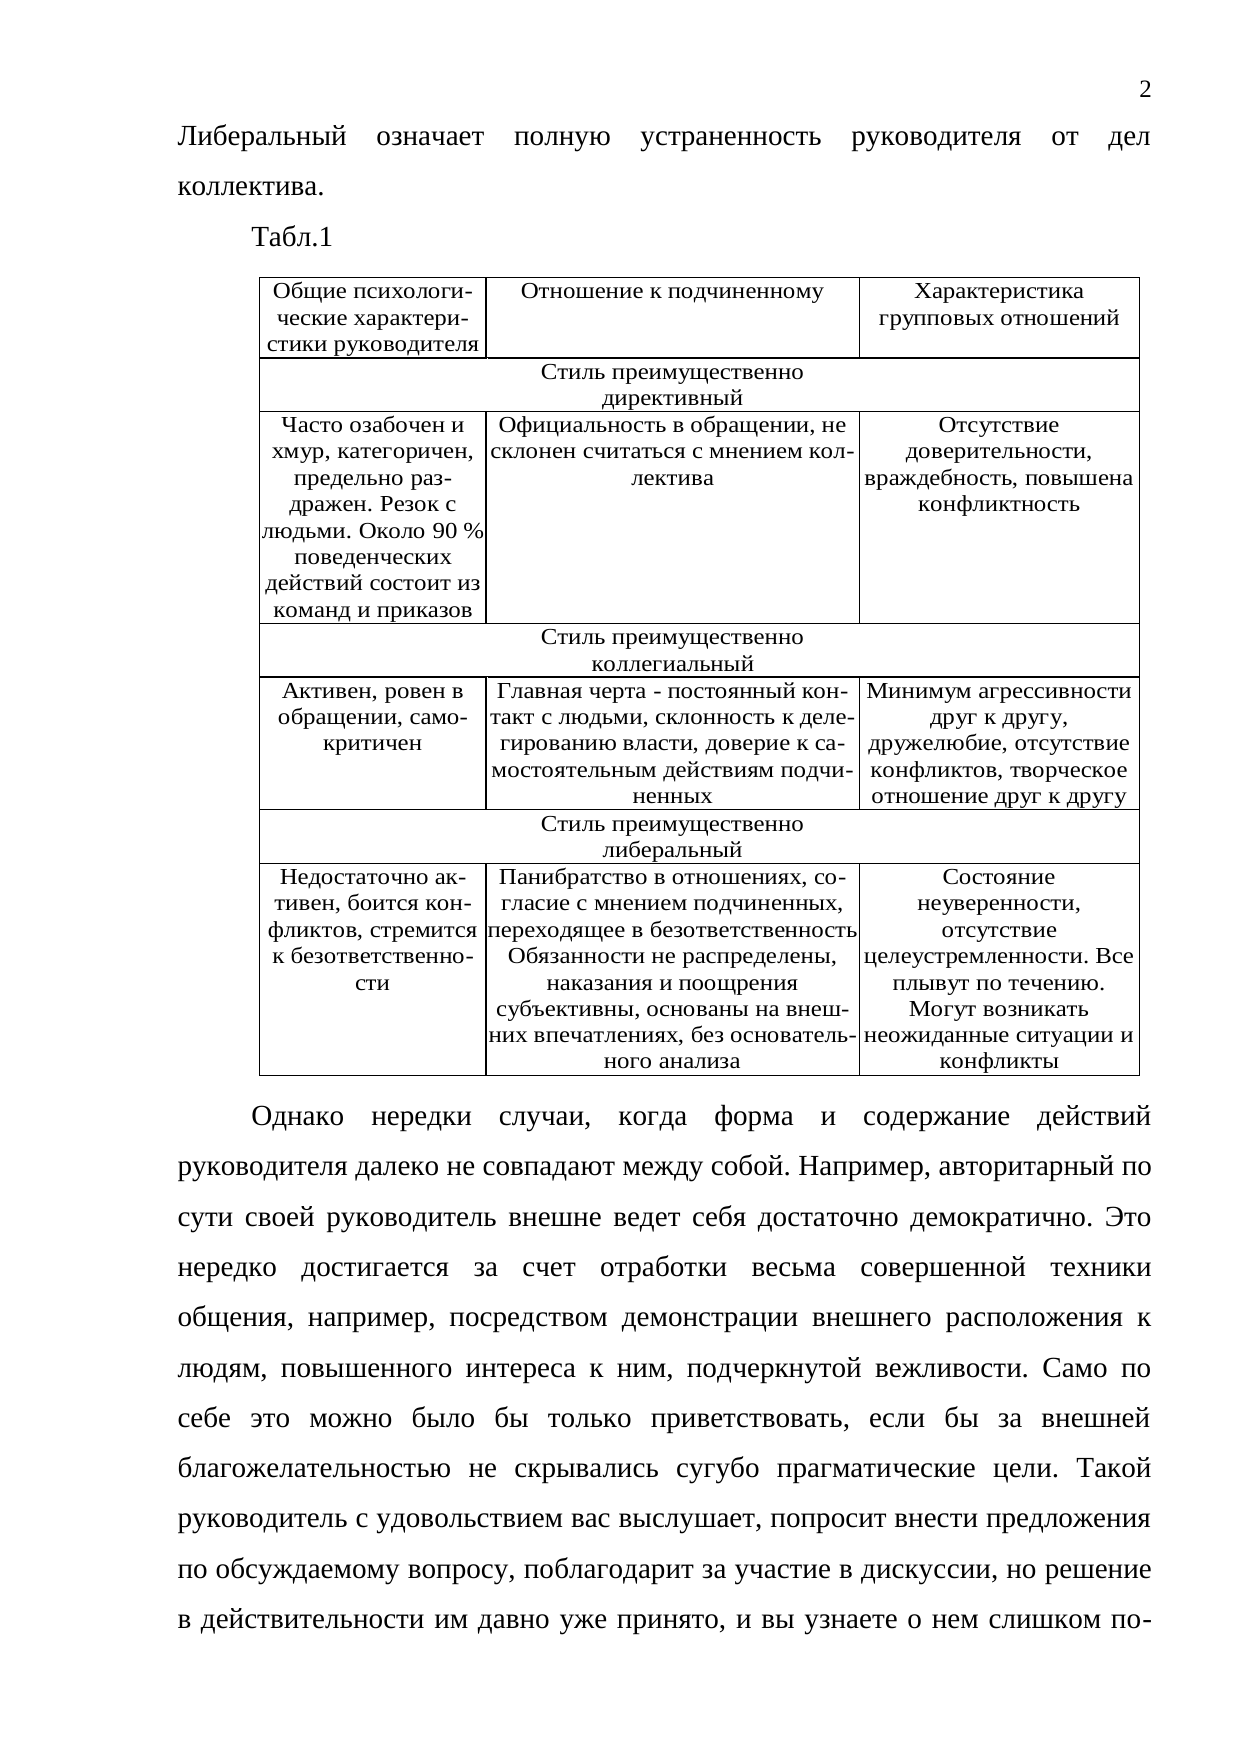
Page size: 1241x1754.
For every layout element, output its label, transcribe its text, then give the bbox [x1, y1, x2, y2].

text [177, 1098, 1152, 1635]
text Табл.1 [177, 219, 1152, 252]
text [177, 118, 1152, 202]
